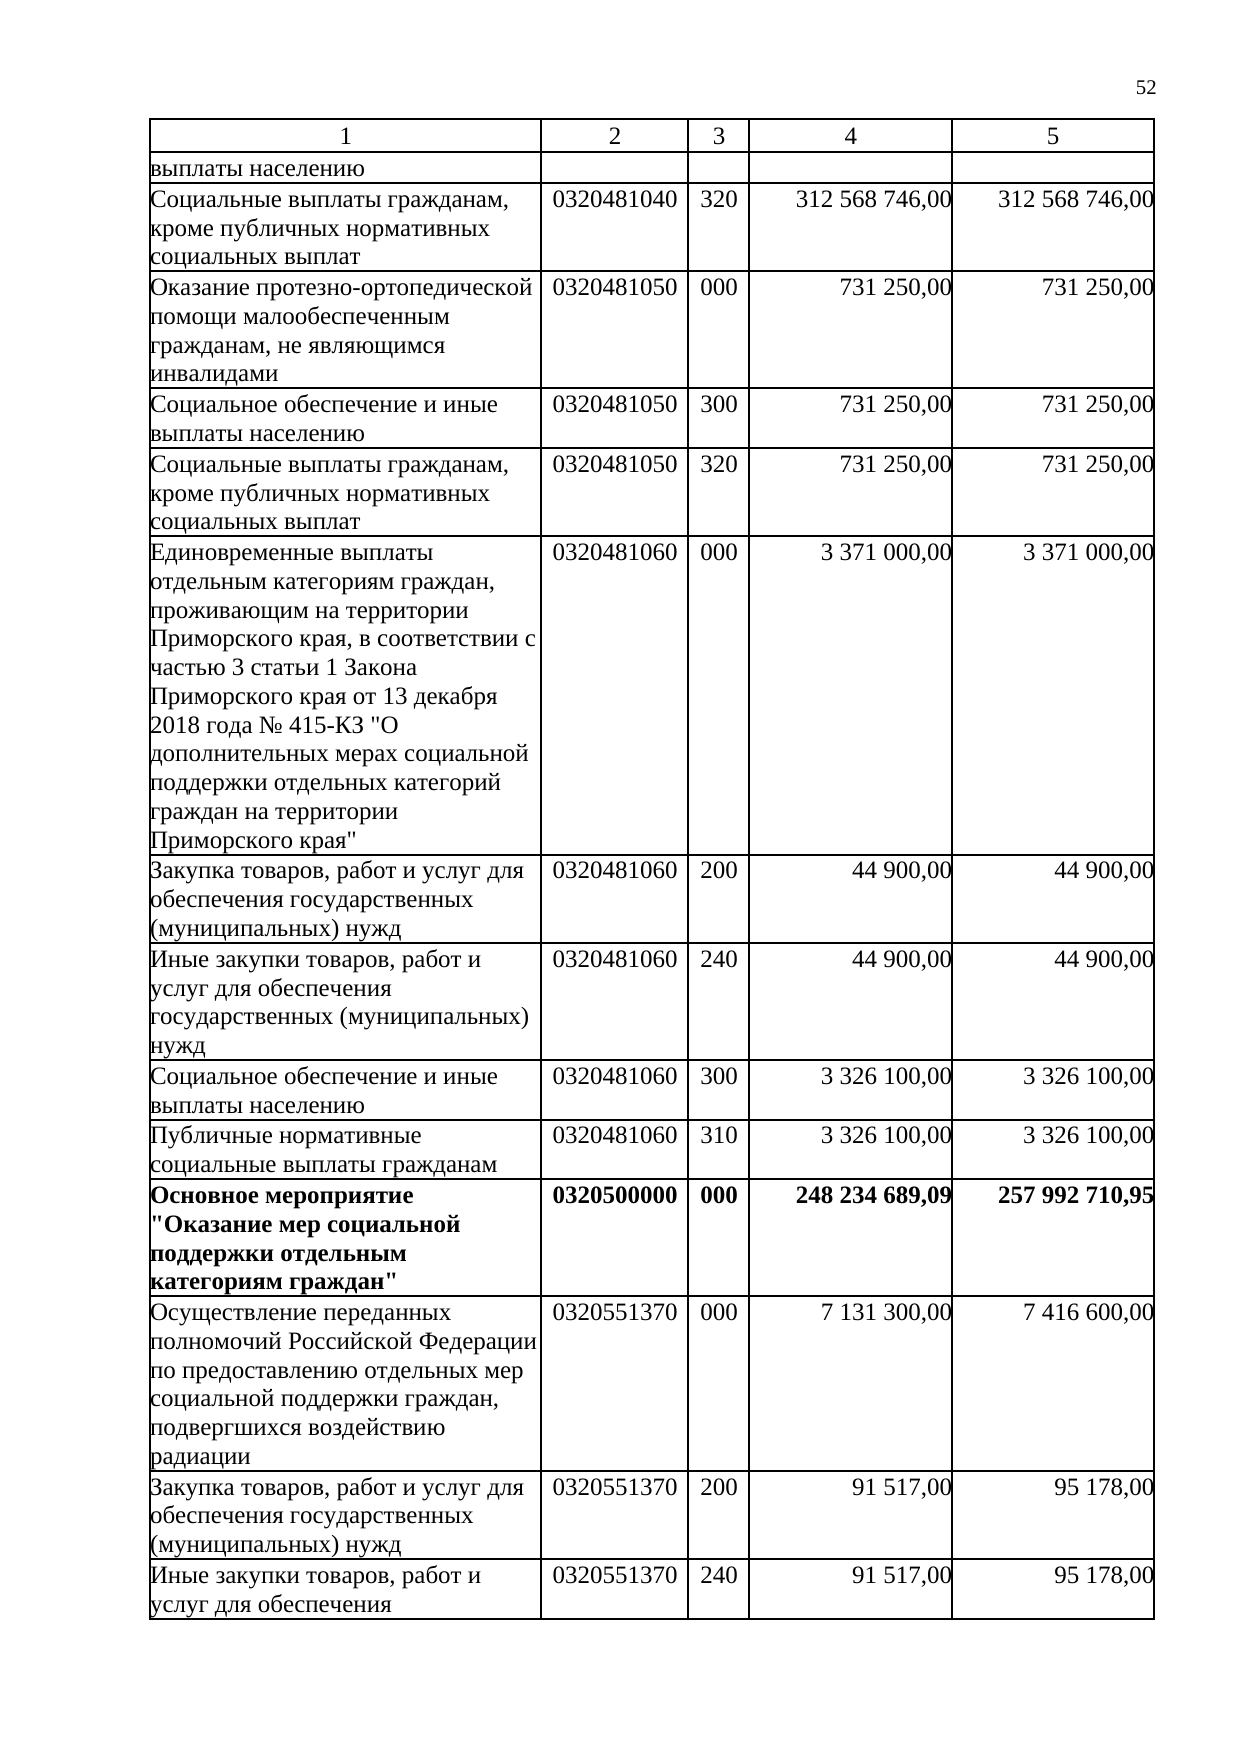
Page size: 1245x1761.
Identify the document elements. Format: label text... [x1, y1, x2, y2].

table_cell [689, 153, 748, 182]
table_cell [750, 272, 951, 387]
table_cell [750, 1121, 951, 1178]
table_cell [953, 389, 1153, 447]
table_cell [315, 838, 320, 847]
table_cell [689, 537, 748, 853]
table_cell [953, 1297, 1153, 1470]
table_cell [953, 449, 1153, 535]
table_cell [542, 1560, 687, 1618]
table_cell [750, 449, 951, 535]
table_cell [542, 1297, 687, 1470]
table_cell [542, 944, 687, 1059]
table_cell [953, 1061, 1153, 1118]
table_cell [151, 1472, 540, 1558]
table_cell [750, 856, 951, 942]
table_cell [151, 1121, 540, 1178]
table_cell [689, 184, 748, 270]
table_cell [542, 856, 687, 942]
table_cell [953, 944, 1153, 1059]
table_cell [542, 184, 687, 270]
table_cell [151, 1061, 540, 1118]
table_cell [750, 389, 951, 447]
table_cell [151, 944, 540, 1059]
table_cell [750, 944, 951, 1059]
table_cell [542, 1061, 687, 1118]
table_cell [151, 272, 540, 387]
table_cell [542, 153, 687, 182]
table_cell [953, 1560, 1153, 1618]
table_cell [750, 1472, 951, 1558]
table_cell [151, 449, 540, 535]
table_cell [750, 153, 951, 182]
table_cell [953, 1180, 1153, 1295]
table_header 5 [953, 120, 1153, 151]
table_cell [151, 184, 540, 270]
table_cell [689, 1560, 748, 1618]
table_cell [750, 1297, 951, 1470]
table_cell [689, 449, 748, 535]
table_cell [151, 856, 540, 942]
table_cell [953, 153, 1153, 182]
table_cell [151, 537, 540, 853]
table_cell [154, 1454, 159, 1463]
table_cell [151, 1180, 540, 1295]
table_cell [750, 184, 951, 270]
table_header 2 [542, 120, 687, 151]
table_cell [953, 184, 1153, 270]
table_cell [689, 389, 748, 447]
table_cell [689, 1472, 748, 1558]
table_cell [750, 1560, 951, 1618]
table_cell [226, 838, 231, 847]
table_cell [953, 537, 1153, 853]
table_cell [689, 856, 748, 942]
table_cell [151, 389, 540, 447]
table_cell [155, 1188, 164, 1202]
table_header 4 [750, 120, 951, 151]
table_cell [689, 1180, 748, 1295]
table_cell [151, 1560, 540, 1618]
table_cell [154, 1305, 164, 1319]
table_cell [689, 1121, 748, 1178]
table_header 1 [151, 120, 540, 151]
table_header 3 [689, 120, 748, 151]
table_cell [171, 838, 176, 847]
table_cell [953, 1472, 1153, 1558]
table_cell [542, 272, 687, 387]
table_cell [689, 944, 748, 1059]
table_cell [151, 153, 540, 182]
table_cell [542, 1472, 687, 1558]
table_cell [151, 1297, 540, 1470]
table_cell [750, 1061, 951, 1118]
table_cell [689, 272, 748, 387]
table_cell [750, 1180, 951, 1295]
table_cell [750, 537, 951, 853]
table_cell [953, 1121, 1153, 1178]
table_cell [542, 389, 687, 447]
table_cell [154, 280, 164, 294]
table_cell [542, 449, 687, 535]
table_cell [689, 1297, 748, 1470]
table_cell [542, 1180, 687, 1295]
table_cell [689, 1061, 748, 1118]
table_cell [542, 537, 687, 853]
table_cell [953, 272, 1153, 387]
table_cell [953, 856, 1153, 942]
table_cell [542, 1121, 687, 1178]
